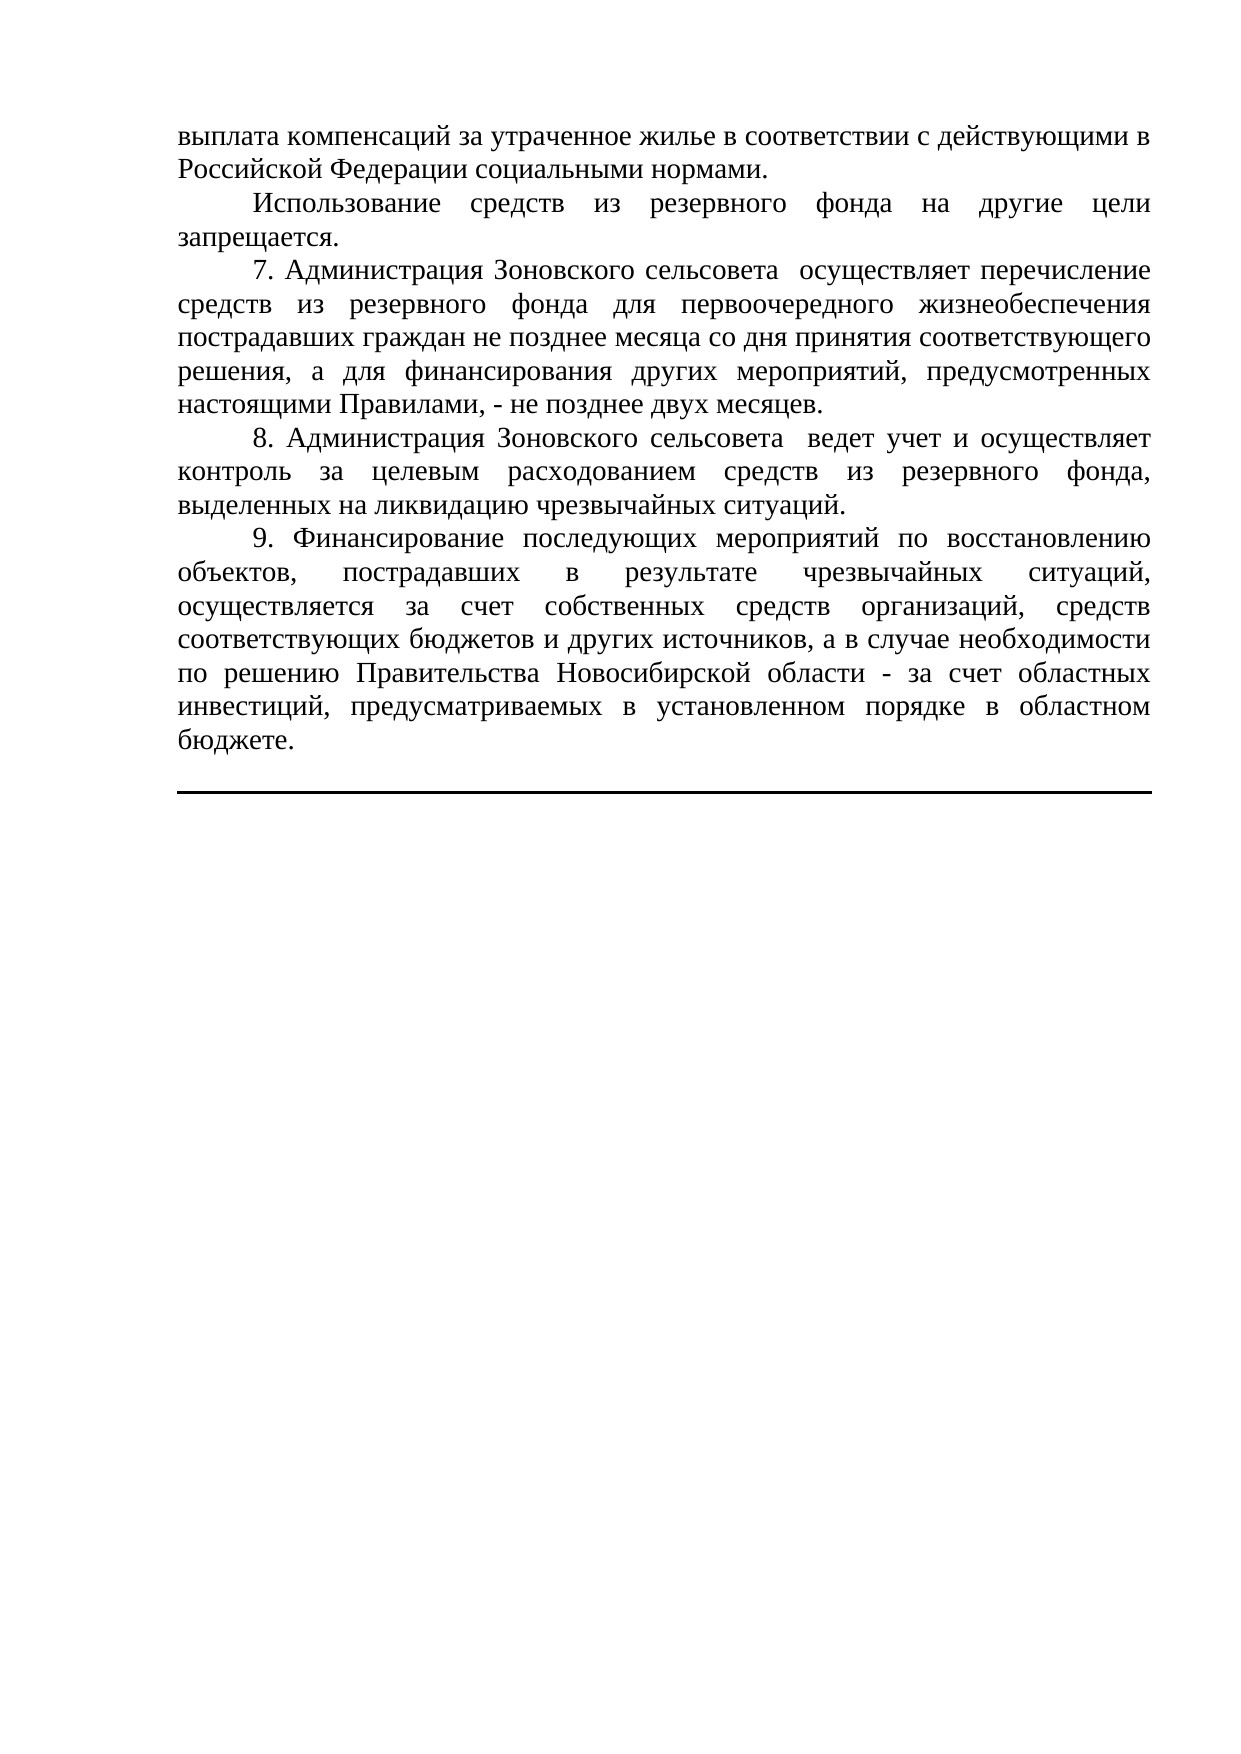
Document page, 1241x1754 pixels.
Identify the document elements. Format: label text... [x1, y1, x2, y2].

text Использование средств из резервного фонда на другие цели запрещается. [177, 185, 1152, 252]
text 9. Финансирование последующих мероприятий по восстановлению объектов, пострадавших в результате чрезвычайных ситуаций, осуществляется за счет собственных средств организаций, средств соответствующих бюджетов и других источников, а в случае необходимости по решению Правительства Новосибирской области - за счет областных инвестиций, предусматриваемых в установленном порядке в областном бюджете. [177, 521, 1152, 755]
text 8. Администрация Зоновского сельсовета ведет учет и осуществляет контроль за целевым расходованием средств из резервного фонда, выделенных на ликвидацию чрезвычайных ситуаций. [177, 420, 1152, 521]
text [177, 118, 1152, 185]
text 7. Администрация Зоновского сельсовета осуществляет перечисление средств из резервного фонда для первоочередного жизнеобеспечения пострадавших граждан не позднее месяца со дня принятия соответствующего решения, а для финансирования других мероприятий, предусмотренных настоящими Правилами, - не позднее двух месяцев. [177, 252, 1152, 420]
